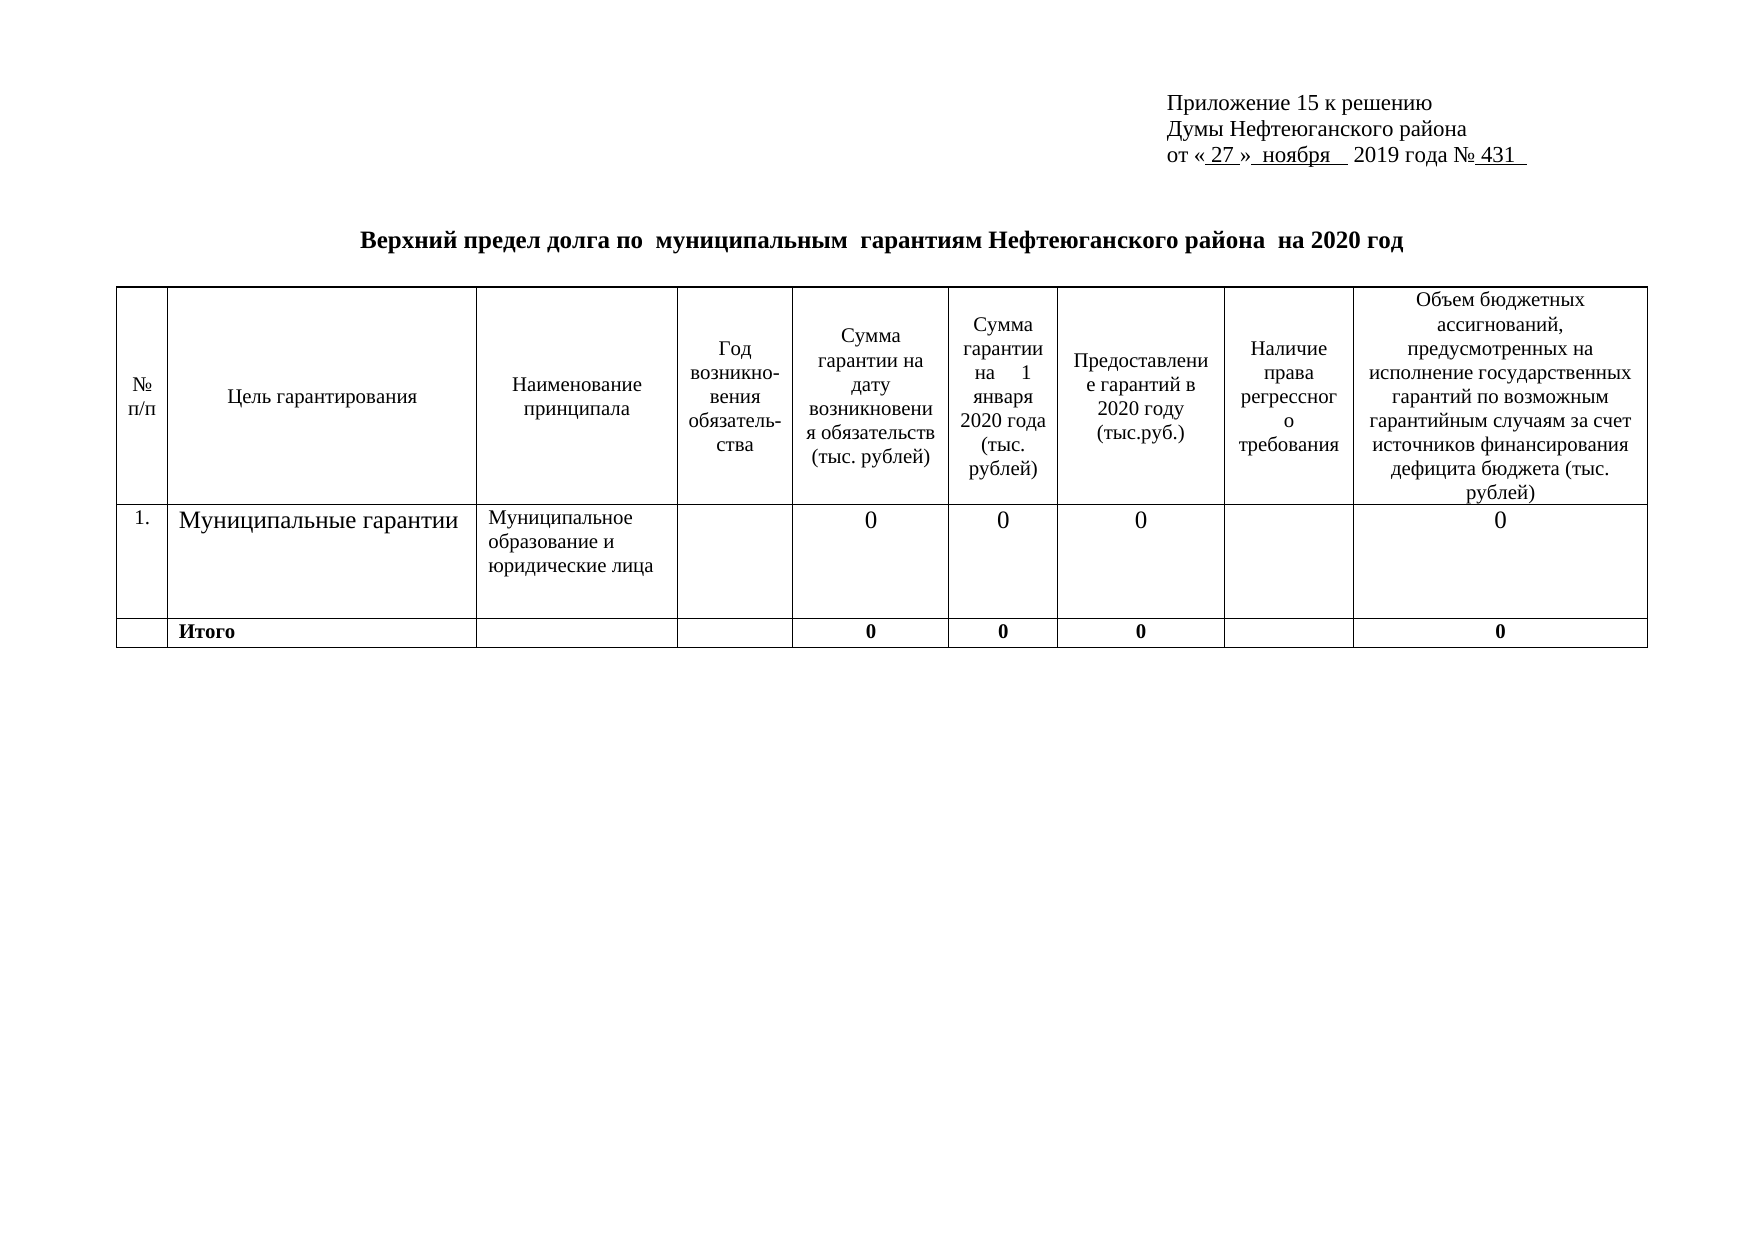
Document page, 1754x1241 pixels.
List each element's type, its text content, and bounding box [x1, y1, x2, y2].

table_cell 0 [1058, 505, 1224, 618]
table_cell [1225, 619, 1353, 647]
table_cell Объем бюджетных ассигнований, предусмотренных на исполнение государственных гарантий по возможным гарантийным случаям за счет источников финансирования дефицита бюджета (тыс. рублей) [1354, 288, 1647, 504]
table_cell 0 [949, 619, 1057, 647]
table_cell [678, 619, 792, 647]
table_cell 0 [949, 505, 1057, 618]
table_cell Год возникно- вения обязатель- ства [678, 288, 792, 504]
table_cell 0 [793, 505, 948, 618]
text от « 27 » ноября 2019 года № 431 . [1167, 141, 1636, 168]
table_header Верхний предел долга по муниципальным гарантиям Нефтеюганского района на 2020 год [117, 221, 1647, 286]
table_cell Цель гарантирования [168, 288, 476, 504]
text Думы Нефтеюганского района [1167, 115, 1636, 141]
table_cell 0 [1058, 619, 1224, 647]
table_cell 1. [117, 505, 167, 618]
table_cell 0 [1354, 619, 1647, 647]
table_cell Муниципальное образование и юридические лица [477, 505, 677, 618]
table_cell Сумма гарантии на дату возникновения обязательств (тыс. рублей) [793, 288, 948, 504]
table_cell № п/п [117, 288, 167, 504]
table_cell [117, 619, 167, 647]
table_cell Муниципальные гарантии [168, 505, 476, 618]
table_cell Предоставление гарантий в 2020 году (тыс.руб.) [1058, 288, 1224, 504]
table_cell Наличие права регрессного требования [1225, 288, 1353, 504]
table_cell [477, 619, 677, 647]
table_cell [1225, 505, 1353, 618]
table_cell [678, 505, 792, 618]
table_cell 0 [793, 619, 948, 647]
table_cell Наименование принципала [477, 288, 677, 504]
text Приложение 15 к решению [1167, 89, 1636, 115]
table_cell Сумма гарантии на 1 января 2020 года (тыс. рублей) [949, 288, 1057, 504]
table_cell 0 [1354, 505, 1647, 618]
table_cell Итого [168, 619, 476, 647]
